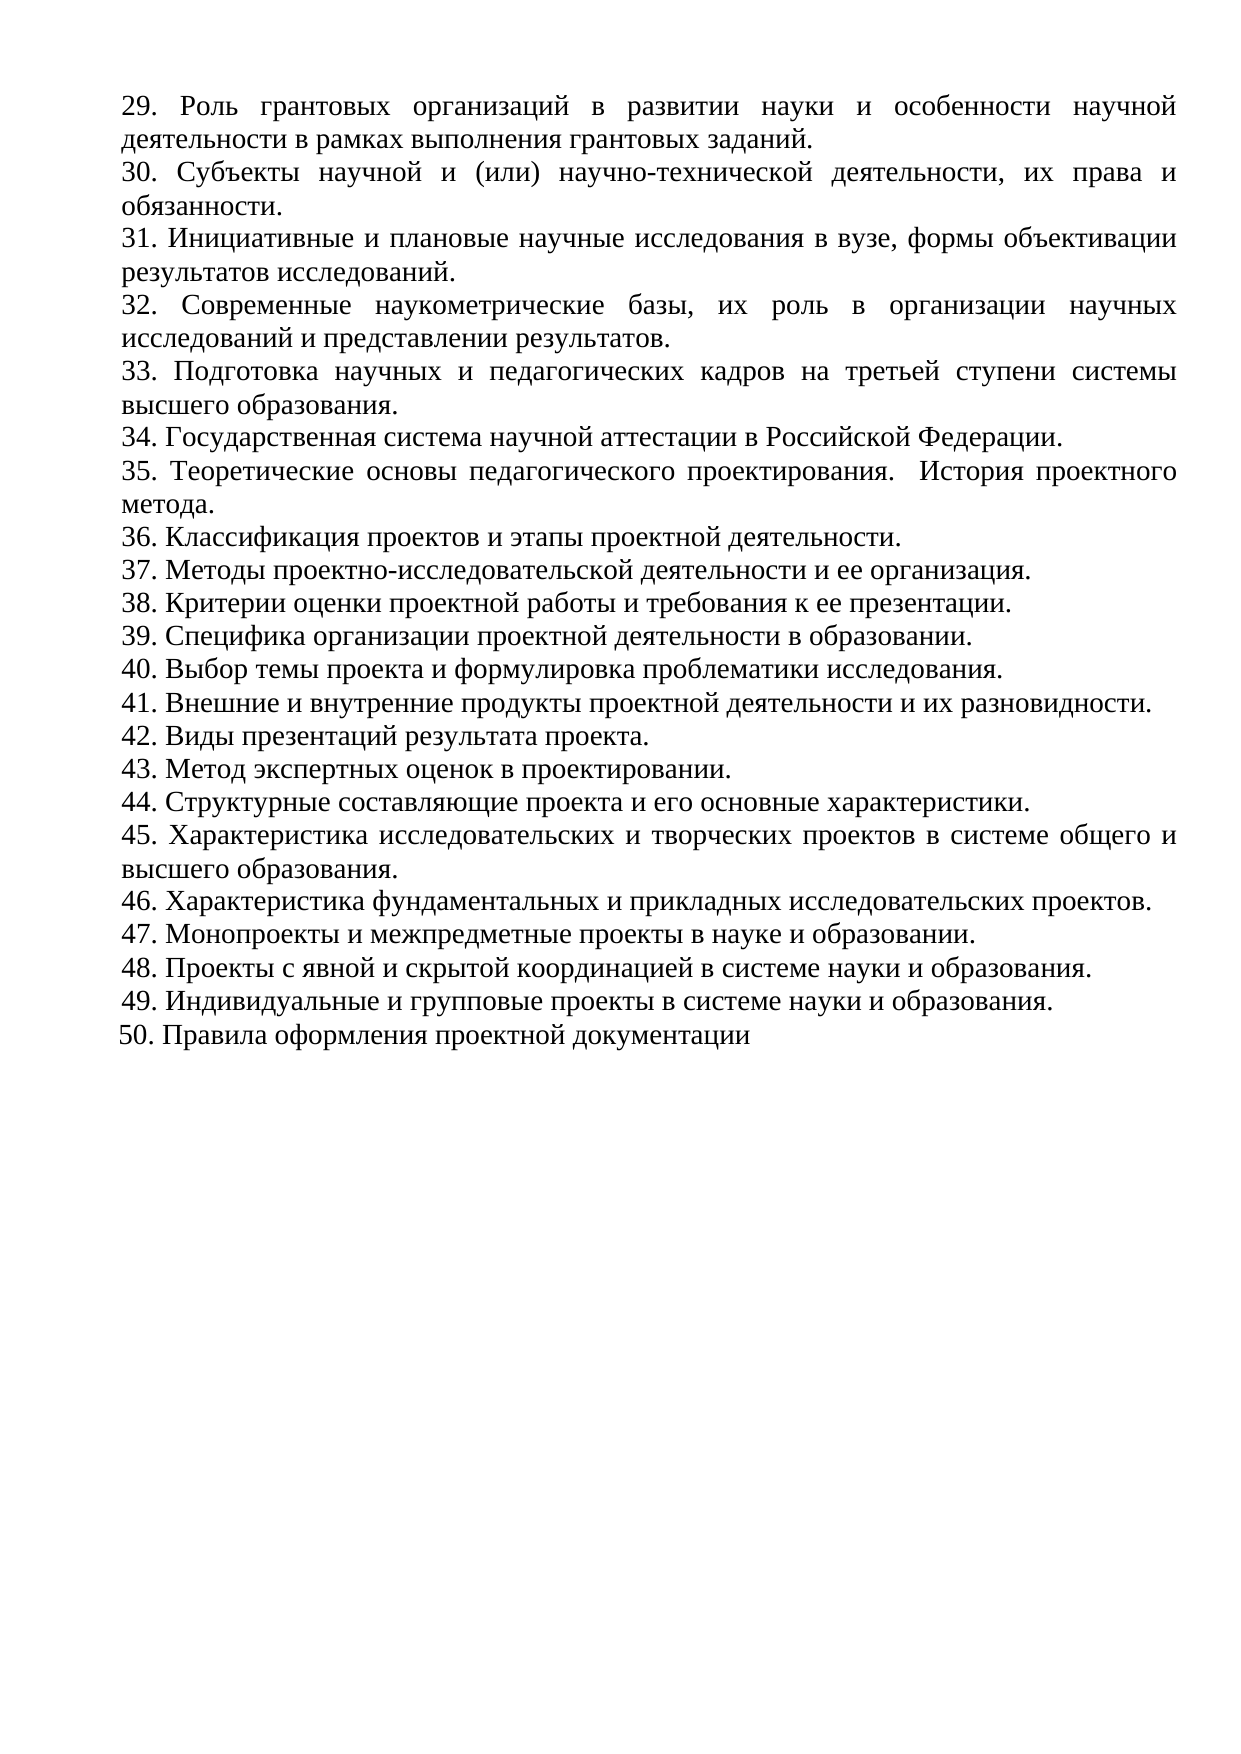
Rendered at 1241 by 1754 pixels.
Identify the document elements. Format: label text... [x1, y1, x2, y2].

text 37. Методы проектно-исследовательской деятельности и ее организация. [121, 553, 1178, 586]
text 35. Теоретические основы педагогического проектирования. История проектного метода. [121, 453, 1178, 520]
text 50. Правила оформления проектной документации [118, 1017, 1181, 1050]
text 49. Индивидуальные и групповые проекты в системе науки и образования. [121, 984, 1178, 1017]
text 46. Характеристика фундаментальных и прикладных исследовательских проектов. [121, 884, 1178, 917]
text 30. Субъекты научной и (или) научно-технической деятельности, их права и обязанности. [121, 155, 1178, 221]
text 43. Метод экспертных оценок в проектировании. [121, 752, 1178, 785]
text 42. Виды презентаций результата проекта. [121, 719, 1178, 752]
text 29. Роль грантовых организаций в развитии науки и особенности научной деятельности в рамках выполнения грантовых заданий. [121, 89, 1178, 155]
text 36. Классификация проектов и этапы проектной деятельности. [121, 520, 1178, 553]
text 45. Характеристика исследовательских и творческих проектов в системе общего и высшего образования. [121, 818, 1178, 884]
text 44. Структурные составляющие проекта и его основные характеристики. [121, 785, 1178, 818]
text 40. Выбор темы проекта и формулировка проблематики исследования. [121, 652, 1178, 686]
text 39. Специфика организации проектной деятельности в образовании. [121, 619, 1178, 652]
text 48. Проекты с явной и скрытой координацией в системе науки и образования. [121, 951, 1178, 984]
text 34. Государственная система научной аттестации в Российской Федерации. [121, 420, 1178, 453]
text 31. Инициативные и плановые научные исследования в вузе, формы объективации результатов исследований. [121, 221, 1178, 288]
text 47. Монопроекты и межпредметные проекты в науке и образовании. [121, 917, 1178, 951]
text 32. Современные наукометрические базы, их роль в организации научных исследований и представлении результатов. [121, 288, 1178, 354]
text 41. Внешние и внутренние продукты проектной деятельности и их разновидности. [121, 686, 1178, 719]
text 33. Подготовка научных и педагогических кадров на третьей ступени системы высшего образования. [121, 354, 1178, 420]
text 38. Критерии оценки проектной работы и требования к ее презентации. [121, 586, 1178, 619]
